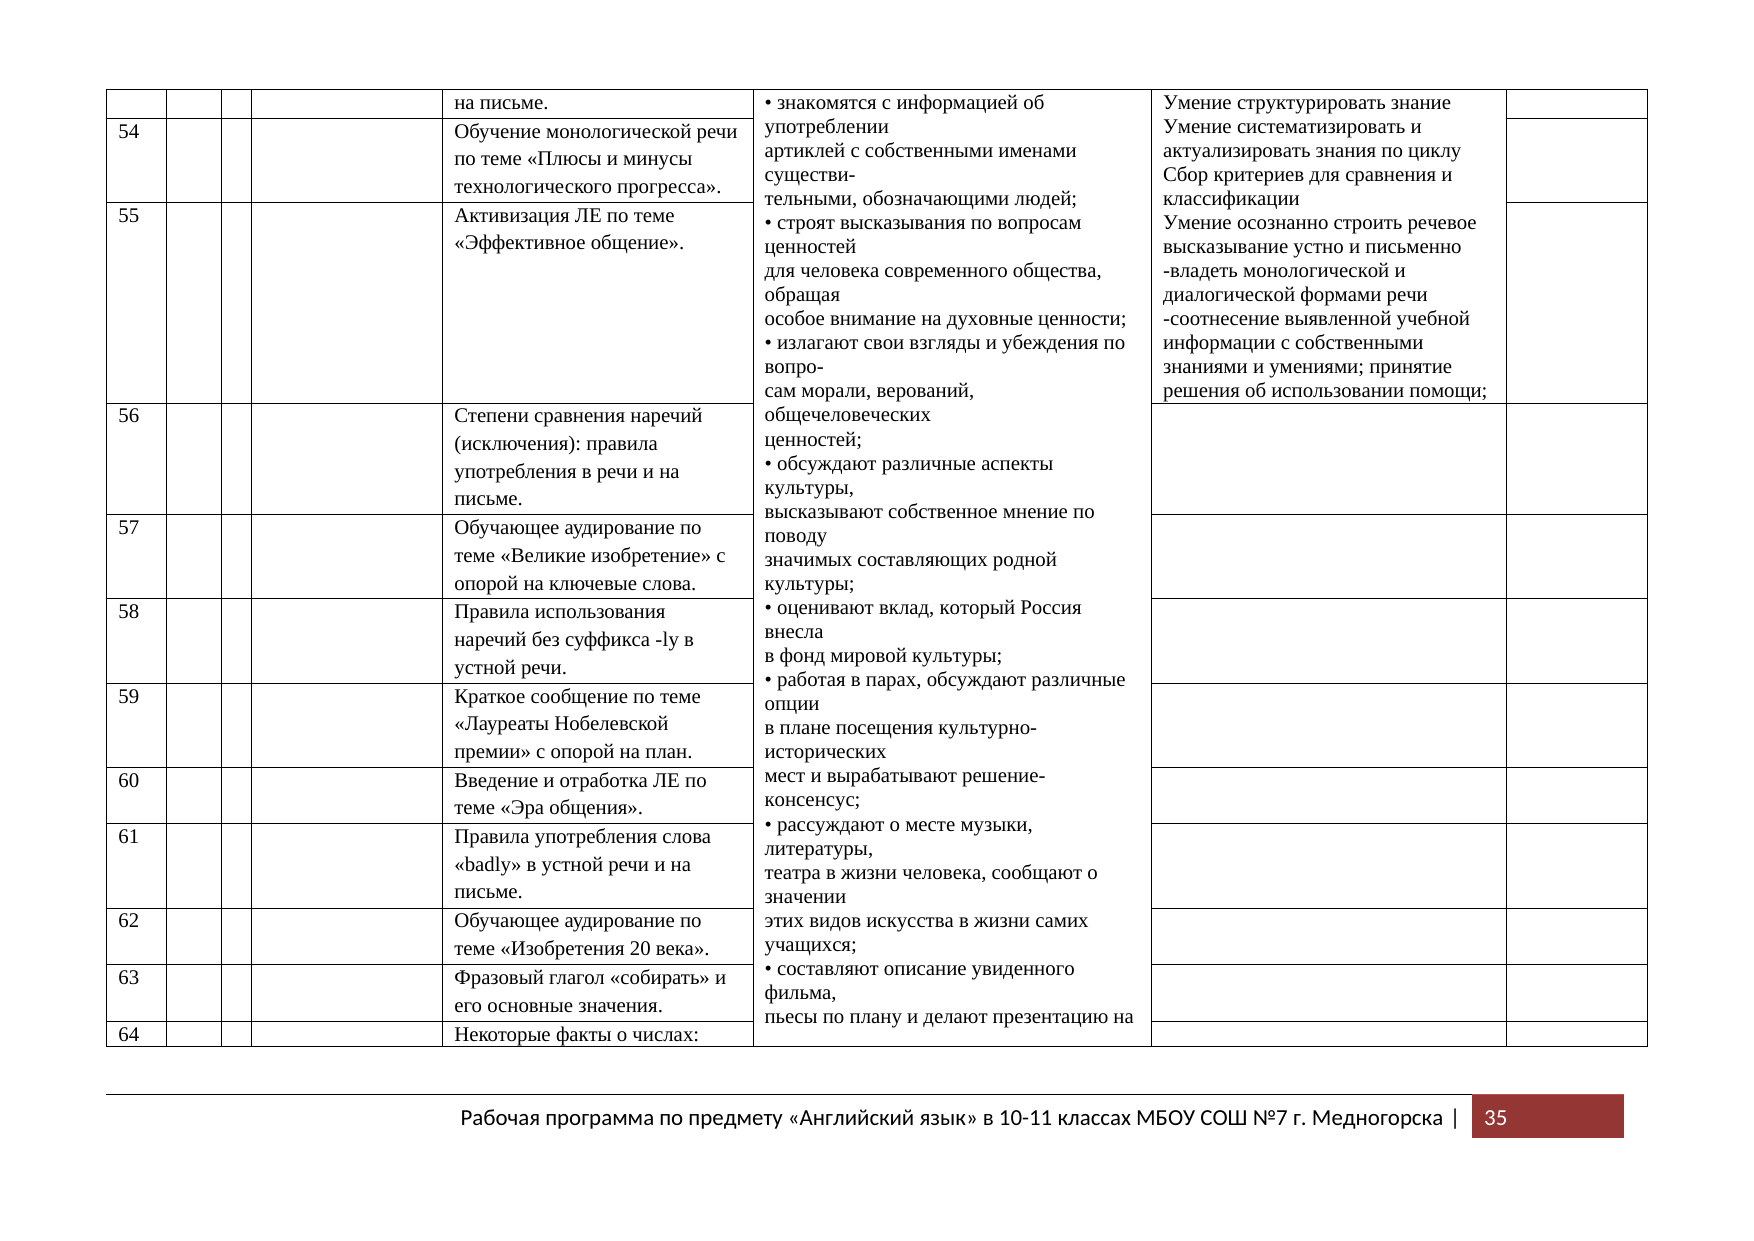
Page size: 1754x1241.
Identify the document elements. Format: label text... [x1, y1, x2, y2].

table_cell [222, 965, 251, 1021]
table_cell 54 [107, 119, 166, 202]
table_cell [1152, 824, 1506, 907]
table_cell [1152, 768, 1506, 823]
table_cell [1507, 599, 1647, 682]
table_cell [252, 1022, 442, 1046]
table_cell 62 [107, 909, 166, 964]
table_cell [252, 965, 442, 1021]
table_cell 64 [107, 1022, 166, 1046]
table_cell Обучающее аудирование по теме «Великие изобретение» с опорой на ключевые слова. [443, 515, 753, 598]
table_cell [252, 119, 442, 202]
table_cell [167, 824, 221, 907]
table_cell 56 [107, 404, 166, 514]
table_cell [252, 909, 442, 964]
table_cell 63 [107, 965, 166, 1021]
table_cell [222, 599, 251, 682]
table_cell [1152, 684, 1506, 767]
table_cell [1507, 824, 1647, 907]
table_cell [1507, 515, 1647, 598]
table_cell [1507, 203, 1647, 402]
table_cell 61 [107, 824, 166, 907]
table_cell [167, 90, 221, 117]
table_cell 58 [107, 599, 166, 682]
table_cell [222, 404, 251, 514]
table_cell [1152, 1022, 1506, 1046]
table_cell [222, 203, 251, 402]
table_cell [1507, 965, 1647, 1021]
table_cell Обучение монологической речи по теме «Плюсы и минусы технологического прогресса». [443, 119, 753, 202]
table_cell [1507, 909, 1647, 964]
table_cell [252, 404, 442, 514]
table_cell [1152, 404, 1506, 514]
table_cell [1152, 909, 1506, 964]
table_cell [1152, 599, 1506, 682]
table_cell 53 [107, 90, 166, 117]
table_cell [443, 90, 753, 117]
table_cell Степени сравнения наречий (исключения): правила употребления в речи и на письме. [443, 404, 753, 514]
table_cell [1507, 119, 1647, 202]
table_cell [222, 684, 251, 767]
table_cell [1507, 684, 1647, 767]
table_cell [167, 965, 221, 1021]
table_cell Фразовый глагол «собирать» и его основные значения. [443, 965, 753, 1021]
table_cell [167, 768, 221, 823]
table_cell 55 [107, 203, 166, 402]
table_cell [167, 515, 221, 598]
table_cell [167, 203, 221, 402]
table_cell [252, 203, 442, 402]
table_cell 57 [107, 515, 166, 598]
table_cell [1507, 90, 1647, 117]
table_cell Введение и отработка ЛЕ по теме «Эра общения». [443, 768, 753, 823]
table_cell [443, 1022, 753, 1046]
table_cell [167, 119, 221, 202]
table_cell [167, 909, 221, 964]
table_cell [252, 90, 442, 117]
table_cell Правила употребления слова «badly» в устной речи и на письме. [443, 824, 753, 907]
table_cell Активизация ЛЕ по теме «Эффективное общение». [443, 203, 753, 402]
table_cell [167, 684, 221, 767]
table_cell [252, 768, 442, 823]
table_cell [1507, 768, 1647, 823]
table_cell [222, 515, 251, 598]
table_cell [252, 824, 442, 907]
table_cell [222, 119, 251, 202]
table_cell Правила использования наречий без суффикса -ly в устной речи. [443, 599, 753, 682]
table_cell Краткое сообщение по теме «Лауреаты Нобелевской премии» с опорой на план. [443, 684, 753, 767]
table_cell [222, 909, 251, 964]
table_cell [252, 684, 442, 767]
table_cell [222, 824, 251, 907]
table_cell [1507, 1022, 1647, 1046]
table_cell Обучающее аудирование по теме «Изобретения 20 века». [443, 909, 753, 964]
table_cell [252, 515, 442, 598]
table_cell [1152, 515, 1506, 598]
table_cell [222, 768, 251, 823]
table_cell [167, 599, 221, 682]
table_cell [1152, 965, 1506, 1021]
table_cell 60 [107, 768, 166, 823]
table_cell [222, 90, 251, 117]
table_cell [222, 1022, 251, 1046]
table_cell [1507, 404, 1647, 514]
table_cell [252, 599, 442, 682]
table_cell 59 [107, 684, 166, 767]
table_cell [167, 404, 221, 514]
table_cell [167, 1022, 221, 1046]
